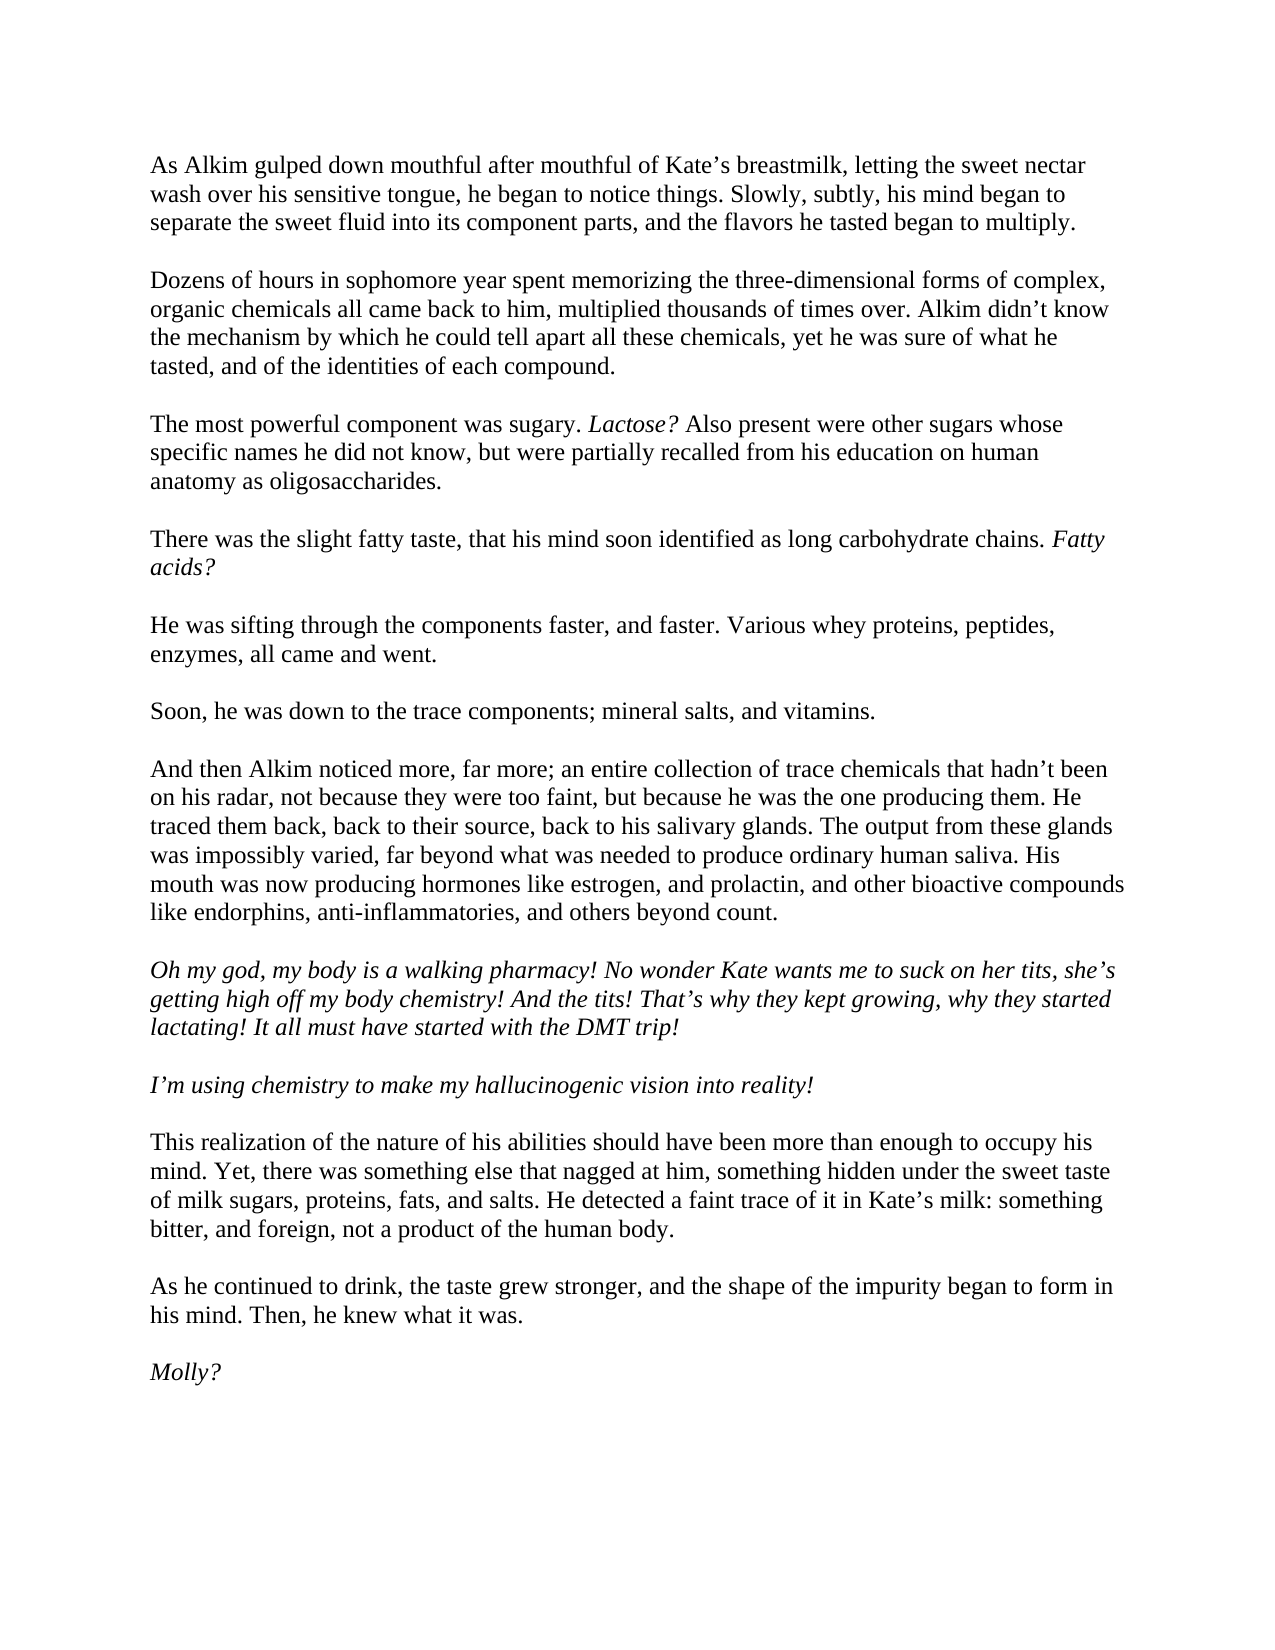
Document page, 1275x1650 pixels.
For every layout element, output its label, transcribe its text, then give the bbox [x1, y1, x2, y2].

text And then Alkim noticed more, far more; an entire collection of trace chemicals that hadn’t been on his radar, not because they were too faint, but because he was the one producing them. He traced them back, back to their source, back to his salivary glands. The output from these glands was impossibly varied, far beyond what was needed to produce ordinary human saliva. His mouth was now producing hormones like estrogen, and prolactin, and other bioactive compounds like endorphins, anti-inflammatories, and others beyond count. [150, 754, 1125, 926]
text He was sifting through the components faster, and faster. Various whey proteins, peptides, enzymes, all came and went. [150, 610, 1125, 667]
text Dozens of hours in sophomore year spent memorizing the three-dimensional forms of complex, organic chemicals all came back to him, multiplied thousands of times over. Alkim didn’t know the mechanism by which he could tell apart all these chemicals, yet he was sure of what he tasted, and of the identities of each compound. [150, 265, 1125, 380]
text This realization of the nature of his abilities should have been more than enough to occupy his mind. Yet, there was something else that nagged at him, something hidden under the sweet taste of milk sugars, proteins, fats, and salts. He detected a faint trace of it in Kate’s milk: something bitter, and foreign, not a product of the human body. [150, 1127, 1125, 1242]
text I’m using chemistry to make my hallucinogenic vision into reality! [150, 1070, 1125, 1099]
text As Alkim gulped down mouthful after mouthful of Kate’s breastmilk, letting the sweet nectar wash over his sensitive tongue, he began to notice things. Slowly, subtly, his mind began to separate the sweet fluid into its component parts, and the flavors he tasted began to multiply. [150, 150, 1125, 236]
text There was the slight fatty taste, that his mind soon identified as long carbohydrate chains. Fatty acids? [150, 524, 1125, 581]
text Soon, he was down to the trace components; mineral salts, and vitamins. [150, 696, 1125, 725]
text Molly? [150, 1357, 1125, 1386]
text Oh my god, my body is a walking pharmacy! No wonder Kate wants me to suck on her tits, she’s getting high off my body chemistry! And the tits! That’s why they kept growing, why they started lactating! It all must have started with the DMT trip! [150, 955, 1125, 1041]
text As he continued to drink, the taste grew stronger, and the shape of the impurity began to form in his mind. Then, he knew what it was. [150, 1271, 1125, 1329]
text The most powerful component was sugary. Lactose? Also present were other sugars whose specific names he did not know, but were partially recalled from his education on human anatomy as oligosaccharides. [150, 409, 1125, 495]
